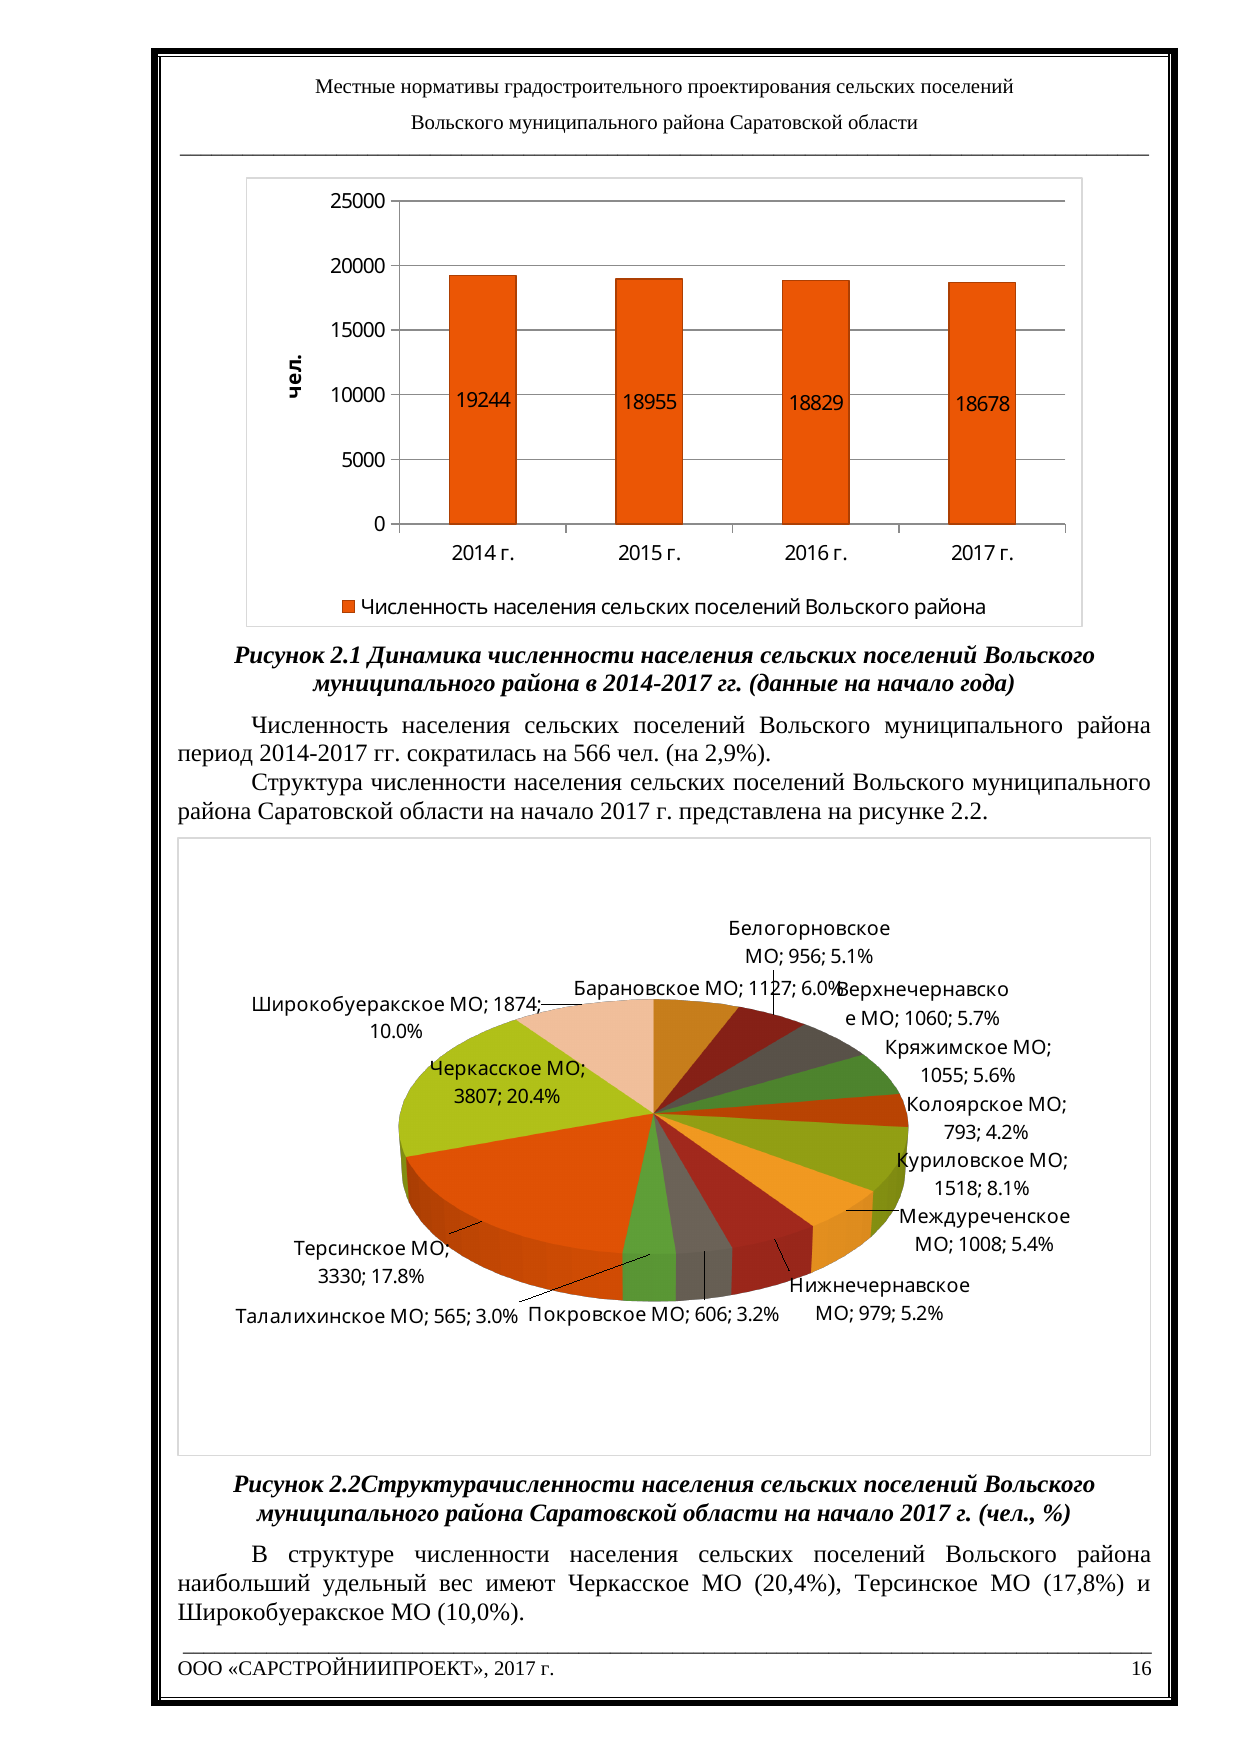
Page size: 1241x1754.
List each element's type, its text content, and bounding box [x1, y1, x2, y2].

text В структуре численности населения сельских поселений Вольского района наибольший удельный вес имеют Черкасское МО (20,4%), Терсинское МО (17,8%) и Широкобуеракское МО (10,0%). [177, 1539, 1152, 1625]
text Рисунок 2.1 Динамика численности населения сельских поселений Вольского муниципального района в 2014-2017 гг. (данные на начало года) [177, 640, 1152, 697]
text Численность населения сельских поселений Вольского муниципального района период 2014-2017 гг. сократилась на 566 чел. (на 2,9%). [177, 710, 1152, 767]
text Рисунок 2.2Структурачисленности населения сельских поселений Вольского муниципального района Саратовской области на начало 2017 г. (чел., %) [177, 1469, 1152, 1527]
text Структура численности населения сельских поселений Вольского муниципального района Саратовской области на начало 2017 г. представлена на рисунке 2.2. [177, 767, 1152, 825]
